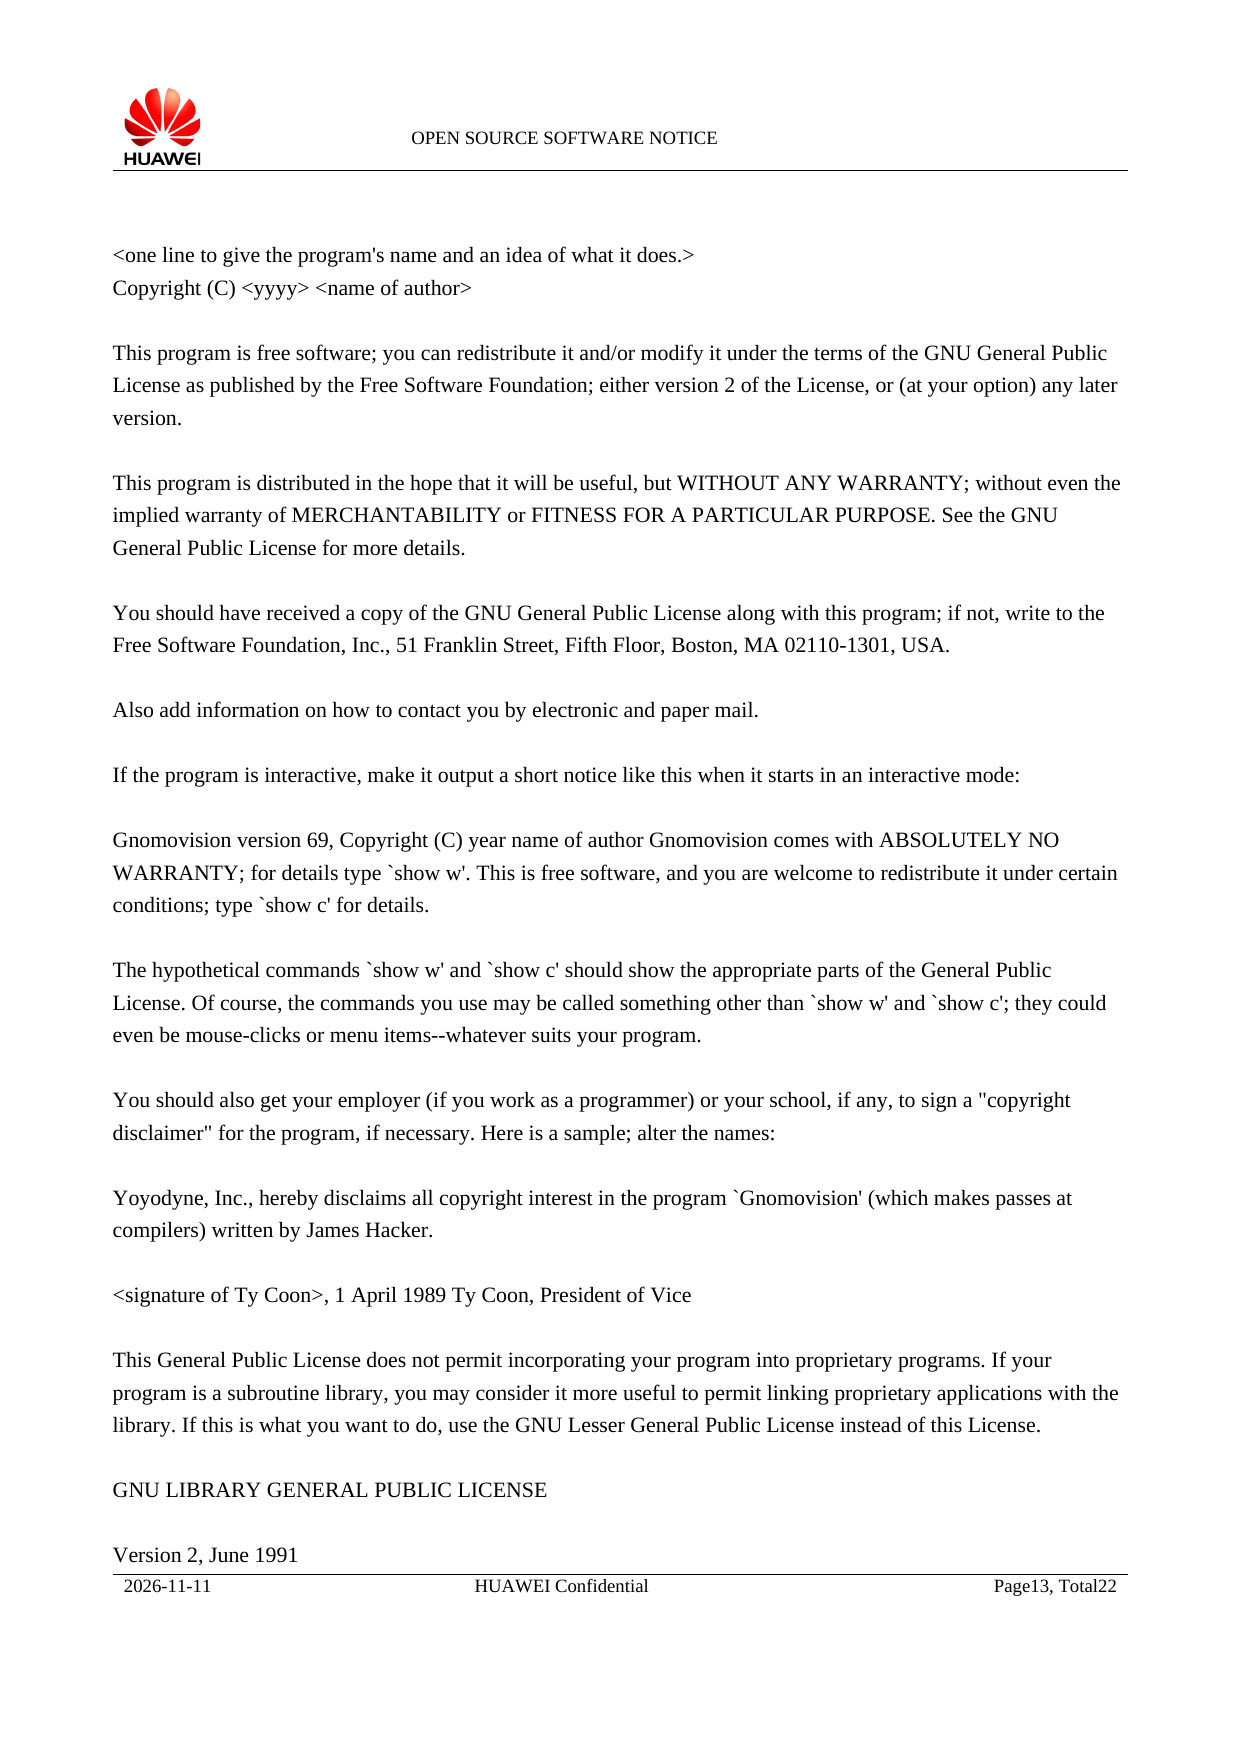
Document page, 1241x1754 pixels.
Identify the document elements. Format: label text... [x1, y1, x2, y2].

picture [124, 88, 201, 165]
